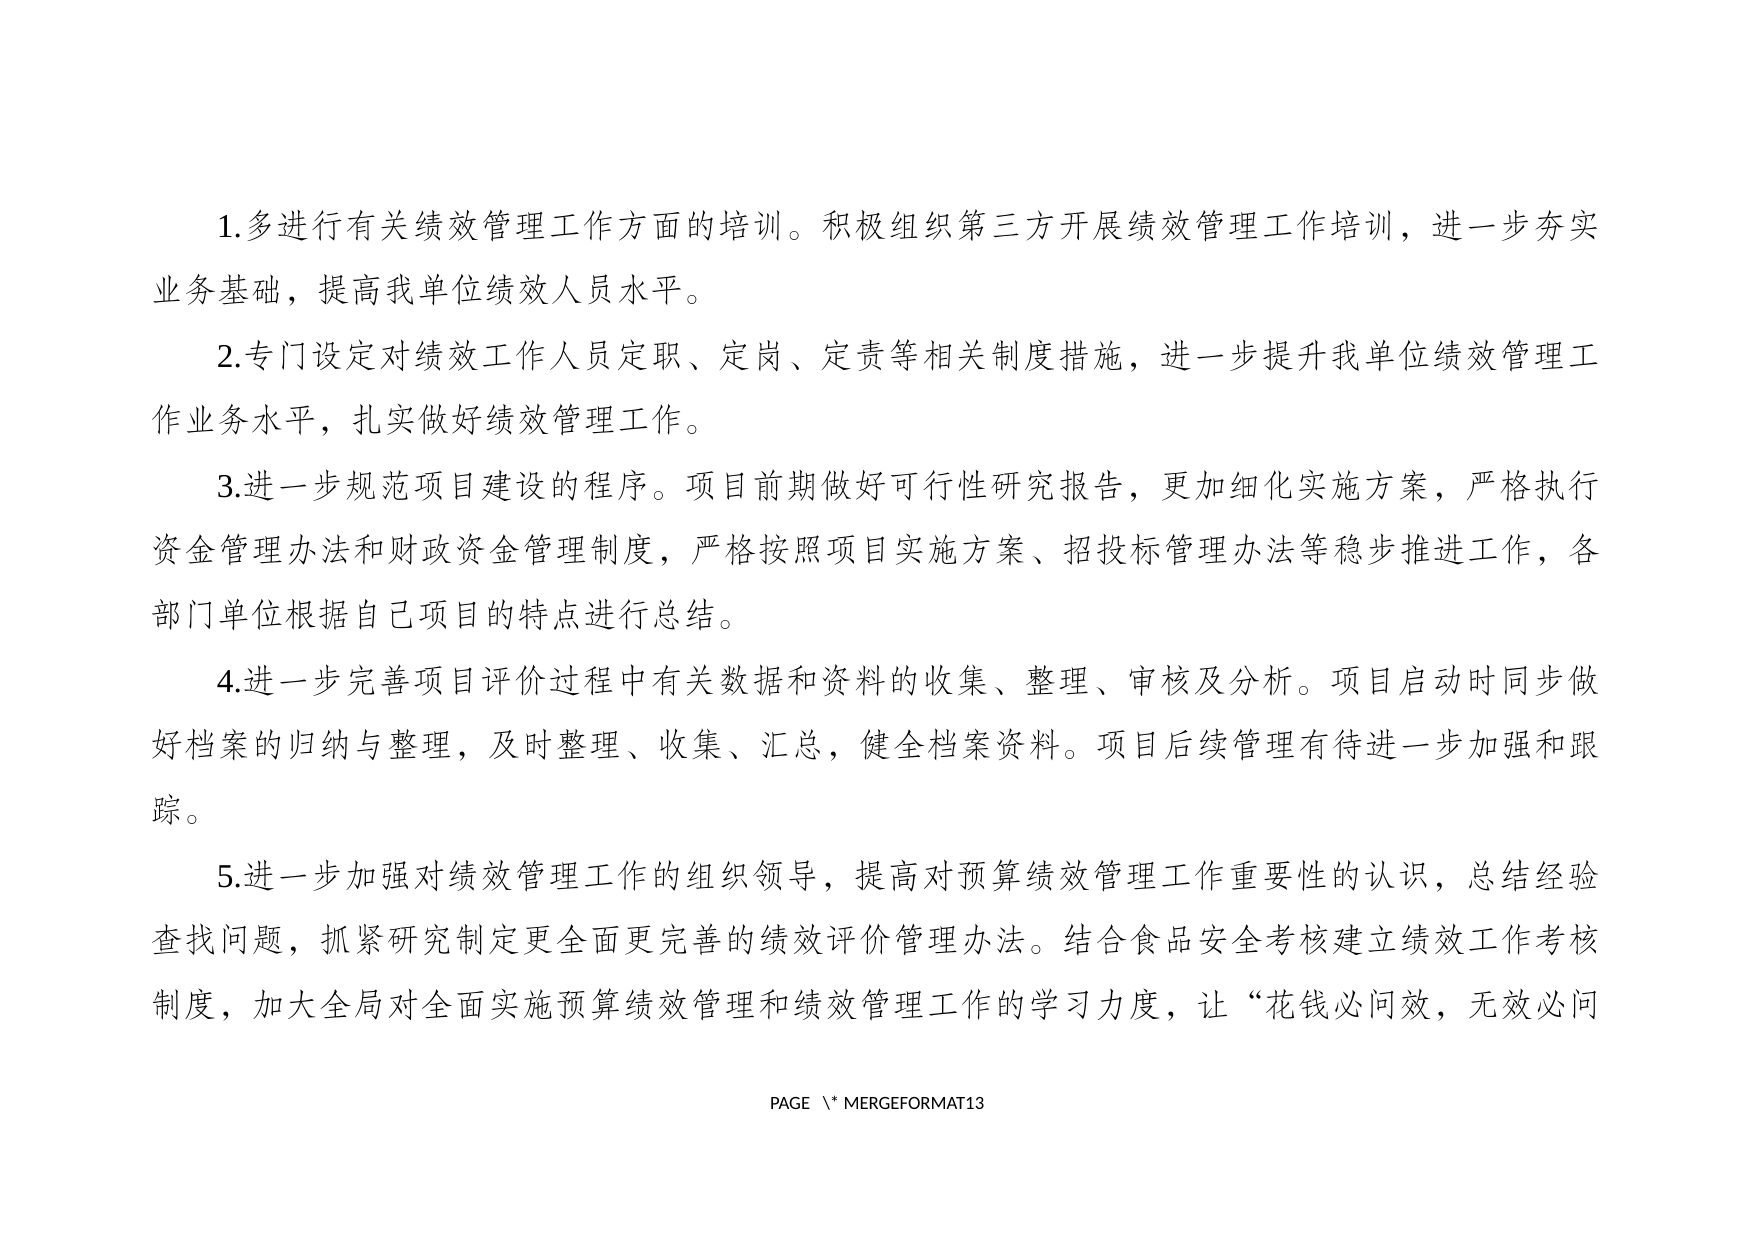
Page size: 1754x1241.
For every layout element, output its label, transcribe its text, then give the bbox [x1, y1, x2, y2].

text 3.进一步规范项目建设的程序。项目前期做好可行性研究报告，更加细化实施方案，严格执行资金管理办法和财政资金管理制度，严格按照项目实施方案、招投标管理办法等稳步推进工作，各部门单位根据自己项目的特点进行总结。 [150, 454, 1604, 649]
text 4.进一步完善项目评价过程中有关数据和资料的收集、整理、审核及分析。项目启动时同步做好档案的归纳与整理，及时整理、收集、汇总，健全档案资料。项目后续管理有待进一步加强和跟踪。 [150, 649, 1604, 844]
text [150, 844, 1604, 1039]
text 1.多进行有关绩效管理工作方面的培训。积极组织第三方开展绩效管理工作培训，进一步夯实业务基础，提高我单位绩效人员水平。 [150, 194, 1604, 324]
text 2.专门设定对绩效工作人员定职、定岗、定责等相关制度措施，进一步提升我单位绩效管理工作业务水平，扎实做好绩效管理工作。 [150, 324, 1604, 454]
